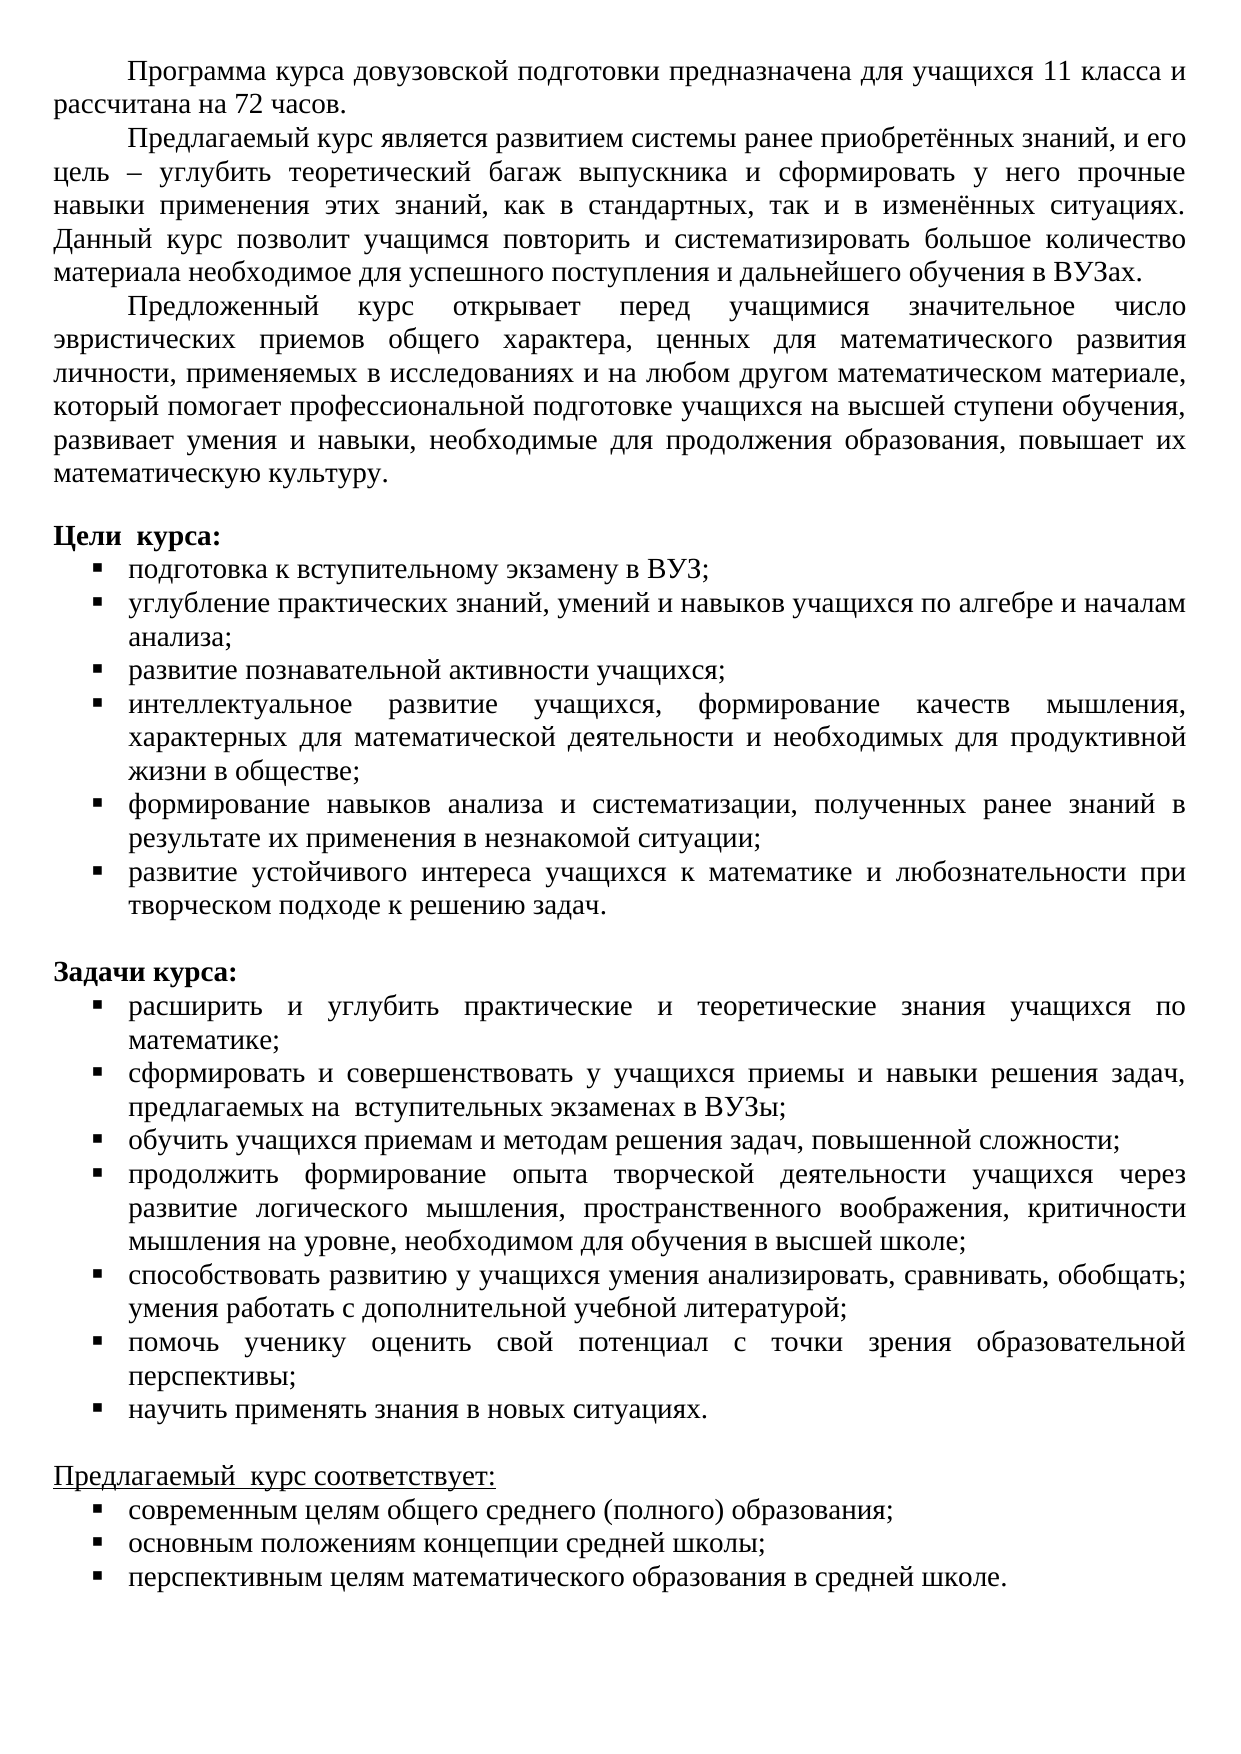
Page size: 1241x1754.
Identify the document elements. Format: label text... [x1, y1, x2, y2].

list подготовка к вступительному экзамену в ВУЗ; [91, 551, 1187, 585]
list углубление практических знаний, умений и навыков учащихся по алгебре и началам анализа; [91, 585, 1187, 652]
text Задачи курса: [53, 954, 1187, 988]
list научить применять знания в новых ситуациях. [91, 1391, 1187, 1425]
list развитие устойчивого интереса учащихся к математике и любознательности при творческом подходе к решению задач. [91, 854, 1187, 921]
list основным положениям концепции средней школы; [91, 1526, 1187, 1559]
list продолжить формирование опыта творческой деятельности учащихся через развитие логического мышления, пространственного воображения, критичности мышления на уровне, необходимом для обучения в высшей школе; [91, 1156, 1187, 1257]
list обучить учащихся приемам и методам решения задач, повышенной сложности; [91, 1122, 1187, 1156]
text Предложенный курс открывает перед учащимися значительное число эвристических приемов общего характера, ценных для математического развития личности, применяемых в исследованиях и на любом другом математическом материале, который помогает профессиональной подготовке учащихся на высшей ступени обучения, развивает умения и навыки, необходимые для продолжения образования, повышает их математическую культуру. [53, 288, 1187, 489]
list современным целям общего среднего (полного) образования; [91, 1492, 1187, 1526]
text Цели курса: [53, 518, 1187, 551]
text Программа курса довузовской подготовки предназначена для учащихся 11 класса и рассчитана на 72 часов. [53, 53, 1187, 120]
list расширить и углубить практические и теоретические знания учащихся по математике; [91, 988, 1187, 1055]
text Предлагаемый курс является развитием системы ранее приобретённых знаний, и его цель – углубить теоретический багаж выпускника и сформировать у него прочные навыки применения этих знаний, как в стандартных, так и в изменённых ситуациях. Данный курс позволит учащимся повторить и систематизировать большое количество материала необходимое для успешного поступления и дальнейшего обучения в ВУЗах. [53, 120, 1187, 288]
list интеллектуальное развитие учащихся, формирование качеств мышления, характерных для математической деятельности и необходимых для продуктивной жизни в обществе; [91, 686, 1187, 787]
list способствовать развитию у учащихся умения анализировать, сравнивать, обобщать; умения работать с дополнительной учебной литературой; [91, 1257, 1187, 1324]
list сформировать и совершенствовать у учащихся приемы и навыки решения задач, предлагаемых на вступительных экзаменах в ВУЗы; [91, 1055, 1187, 1122]
list помочь ученику оценить свой потенциал с точки зрения образовательной перспективы; [91, 1324, 1187, 1391]
list развитие познавательной активности учащихся; [91, 652, 1187, 686]
list перспективным целям математического образования в средней школе. [91, 1559, 1187, 1593]
text Предлагаемый курс соответствует: [53, 1458, 1187, 1492]
list формирование навыков анализа и систематизации, полученных ранее знаний в результате их применения в незнакомой ситуации; [91, 787, 1187, 854]
